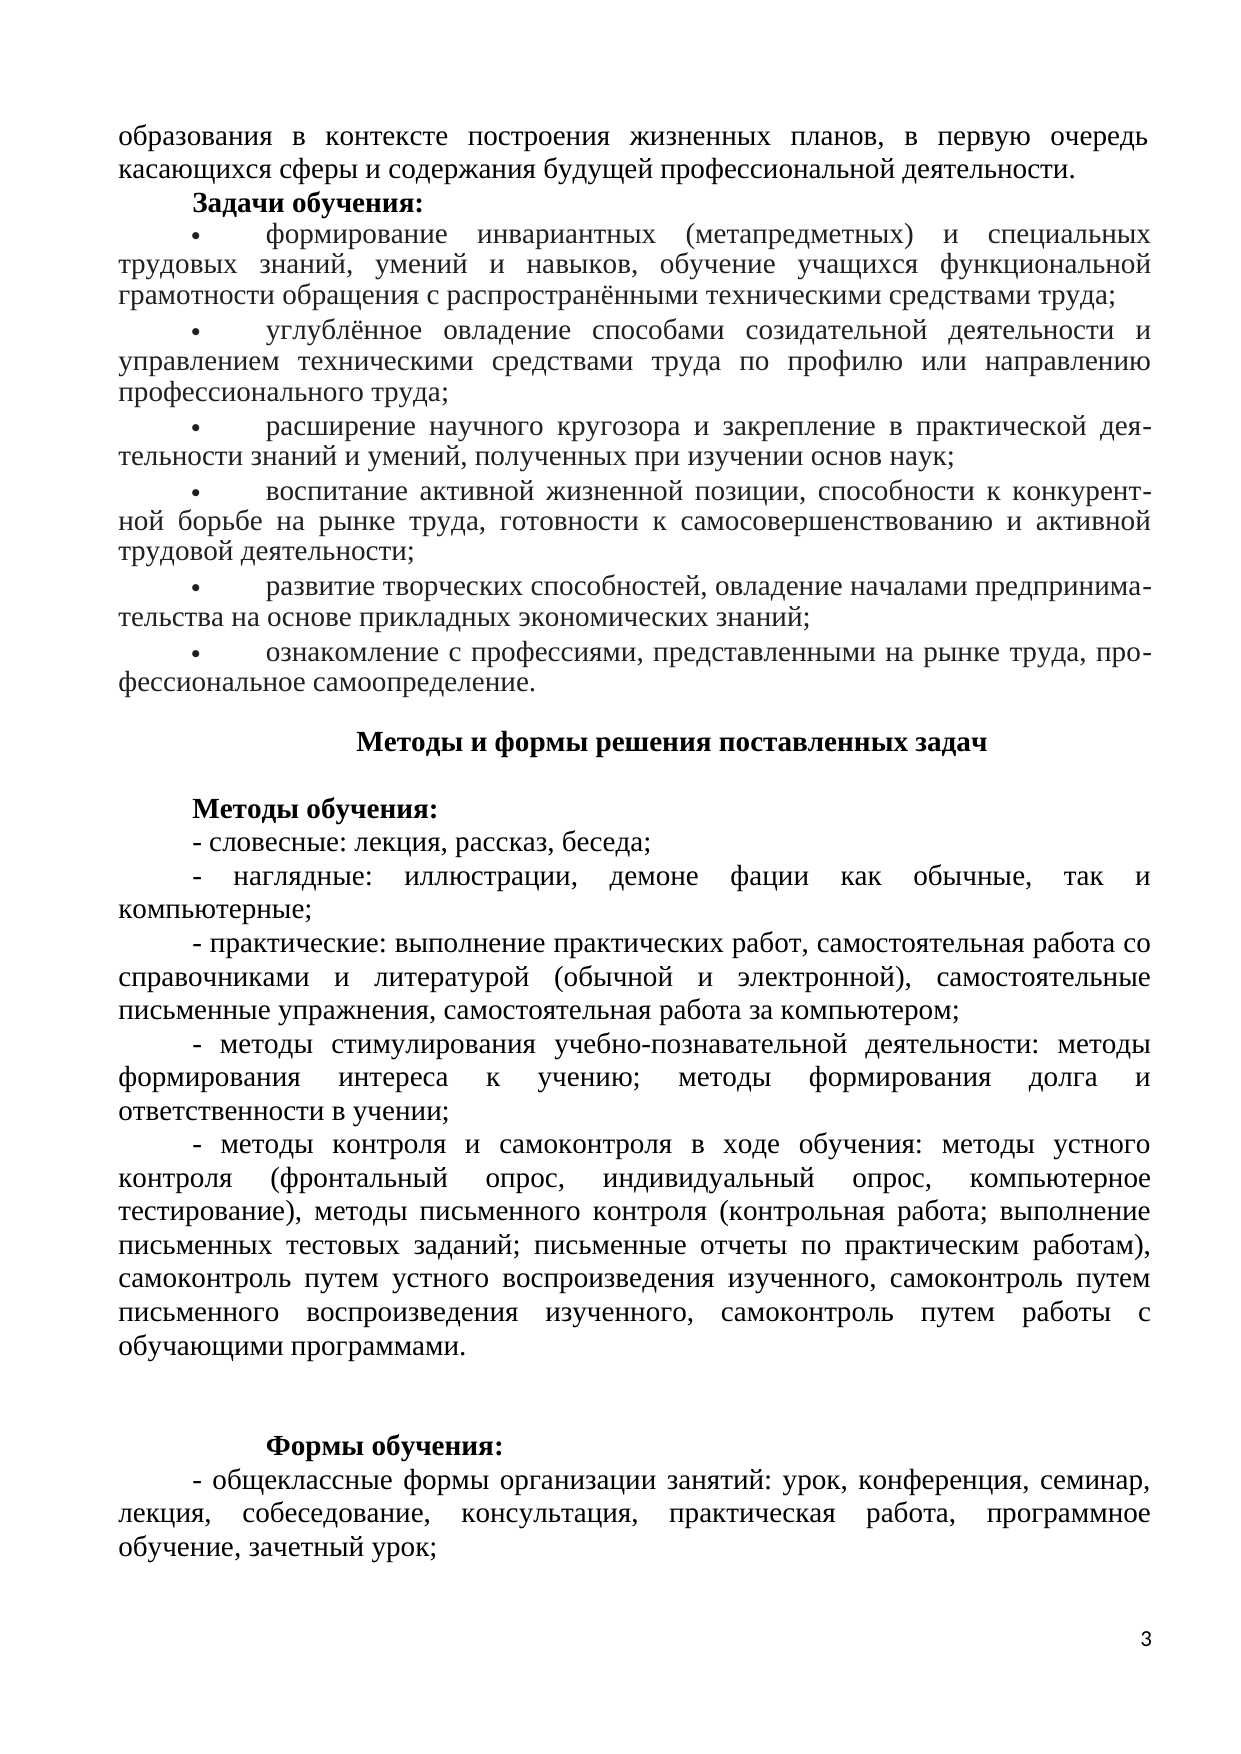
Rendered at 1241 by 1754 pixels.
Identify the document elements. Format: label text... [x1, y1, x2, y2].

list воспитание активной жизненной позиции, способности к конкурентной борьбе на рынке труда, готовности к самосовершенствованию и активной трудовой деятельности; [118, 476, 1152, 567]
text Задачи обучения: [118, 185, 1152, 219]
text - методы контроля и самоконтроля в ходе обучения: методы устного контроля (фронтальный опрос, индивидуальный опрос, компьютерное тестирование), методы письменного контроля (контрольная работа; выполнение письменных тестовых заданий; письменные отчеты по практическим работам), самоконтроль путем устного воспроизведения изученного, самоконтроль путем письменного воспроизведения изученного, самоконтроль путем работы с обучающими программами. [118, 1126, 1152, 1361]
list развитие творческих способностей, овладение началами предпринимательства на основе прикладных экономических знаний; [118, 571, 1152, 632]
list углублённое овладение способами созидательной деятельности и управлением техническими средствами труда по профилю или направлению профессионального труда; [118, 315, 1152, 407]
text Методы и формы решения поставленных задач [118, 724, 1152, 757]
text Формы обучения: [192, 1428, 1152, 1462]
text - словесные: лекция, рассказ, беседа; [118, 824, 1152, 858]
text - общеклассные формы организации занятий: урок, конференция, семинар, лекция, собеседование, консультация, практическая работа, программное обучение, зачетный урок; [118, 1462, 1152, 1562]
text - наглядные: иллюстрации, демоне фации как обычные, так и компьютерные; [118, 858, 1152, 925]
list формирование инвариантных (метапредметных) и специальных трудовых знаний, умений и навыков, обучение учащихся функциональной грамотности обращения с распространёнными техническими средствами труда; [118, 219, 1152, 311]
text - практические: выполнение практических работ, самостоятельная работа со справочниками и литературой (обычной и электронной), самостоятельные письменные упражнения, самостоятельная работа за компьютером; [118, 925, 1152, 1026]
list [118, 118, 1149, 185]
text Методы обучения: [118, 791, 1152, 824]
text - методы стимулирования учебно-познавательной деятельности: методы формирования интереса к учению; методы формирования долга и ответственности в учении; [118, 1026, 1152, 1126]
list ознакомление с профессиями, представленными на рынке труда, профессиональное самоопределение. [118, 637, 1152, 698]
list расширение научного кругозора и закрепление в практической деятельности знаний и умений, полученных при изучении основ наук; [118, 412, 1152, 472]
